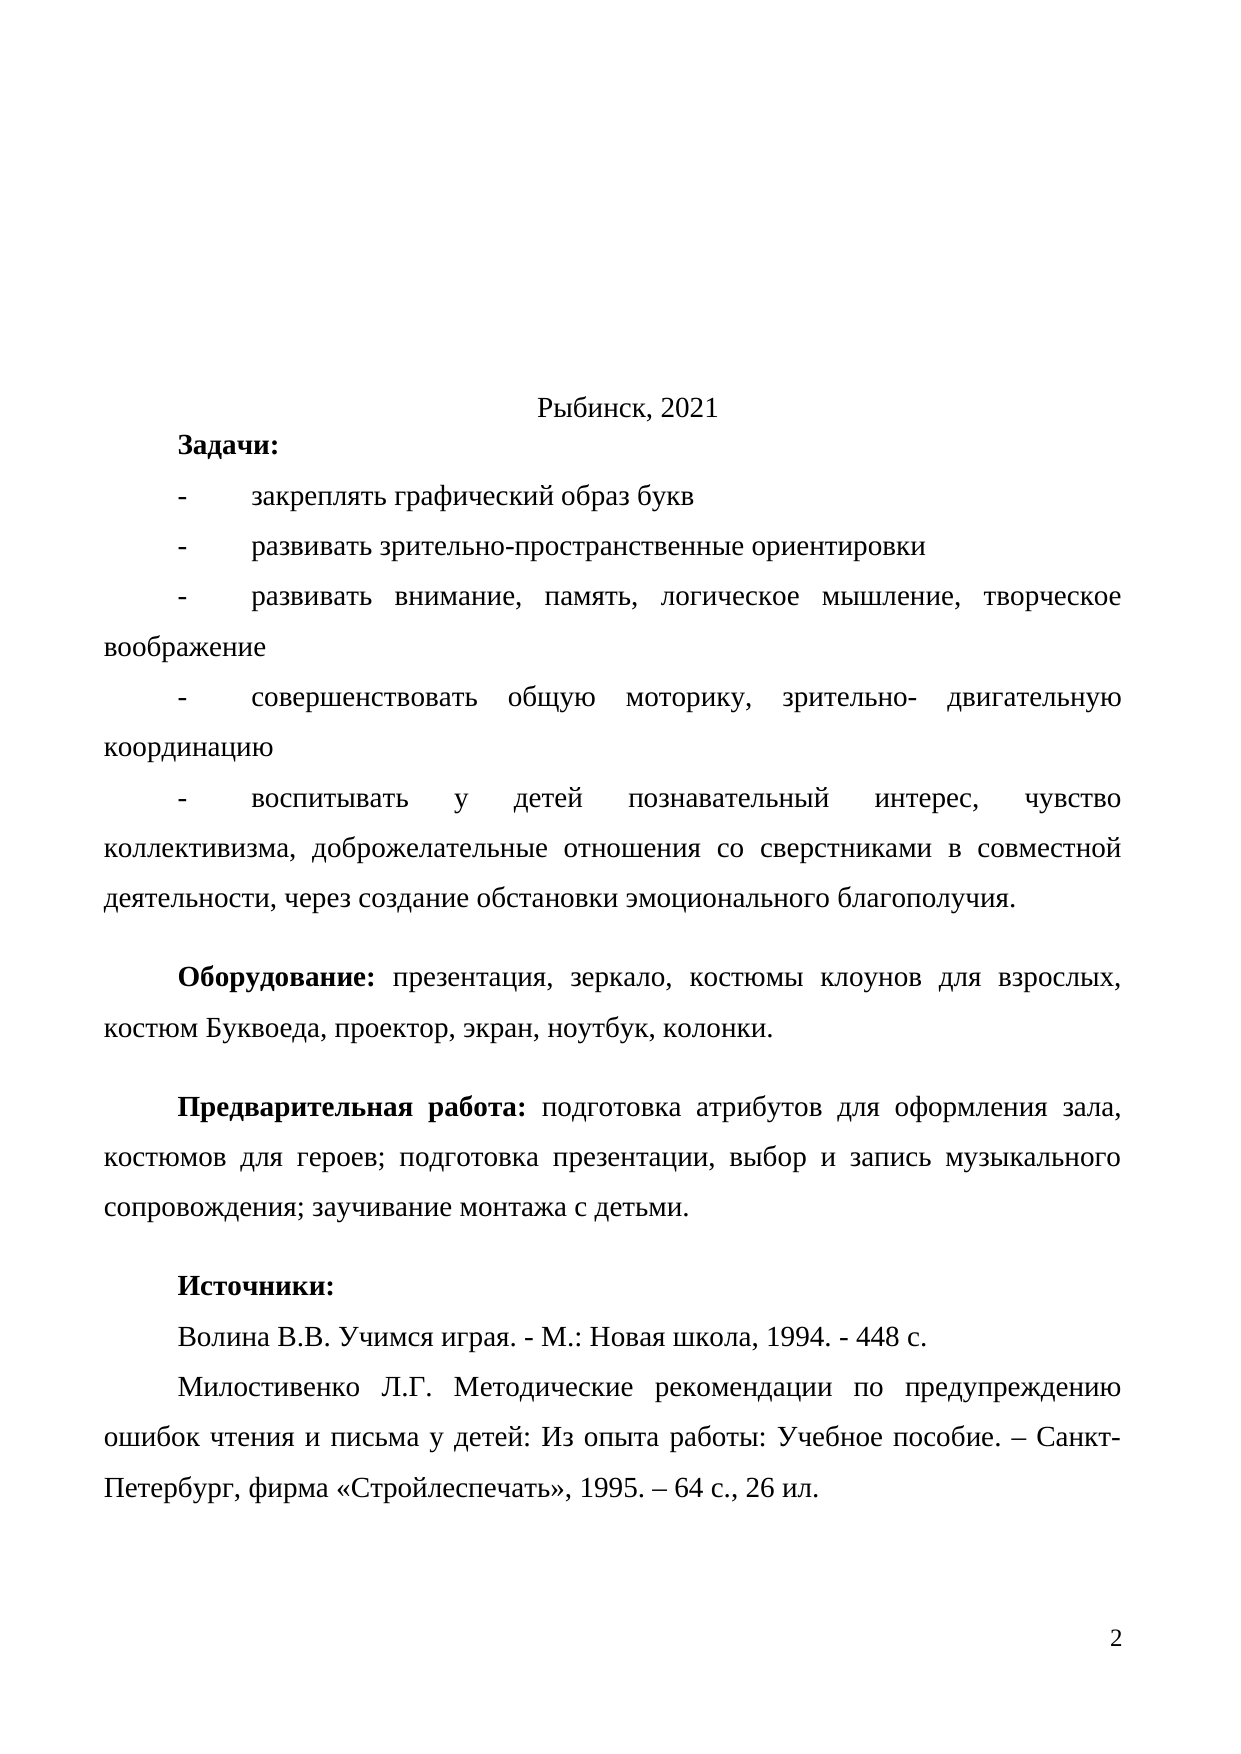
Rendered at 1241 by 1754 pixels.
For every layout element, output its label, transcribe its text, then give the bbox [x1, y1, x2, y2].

text Рыбинск, 2021 [537, 377, 1122, 427]
text Милостивенко Л.Г. Методические рекомендации по предупреждению ошибок чтения и письма у детей: Из опыта работы: Учебное пособие. – Санкт-Петербург, фирма «Стройлеспечать», 1995. – 64 с., 26 ил. [103, 1369, 1122, 1503]
text Задачи: [103, 427, 1122, 461]
text Источники: [103, 1268, 1122, 1302]
list развивать зрительно-пространственные ориентировки [103, 528, 1122, 562]
list воспитывать у детей познавательный интерес, чувство коллективизма, доброжелательные отношения со сверстниками в совместной деятельности, через создание обстановки эмоционального благополучия. [103, 780, 1122, 914]
list развивать внимание, память, логическое мышление, творческое воображение [103, 578, 1122, 662]
text Оборудование: презентация, зеркало, костюмы клоунов для взрослых, костюм Буквоеда, проектор, экран, ноутбук, колонки. [103, 959, 1122, 1043]
list закреплять графический образ букв [103, 478, 1122, 511]
text Предварительная работа: подготовка атрибутов для оформления зала, костюмов для героев; подготовка презентации, выбор и запись музыкального сопровождения; заучивание монтажа с детьми. [103, 1089, 1122, 1223]
text Волина В.В. Учимся играя. - М.: Новая школа, 1994. - 448 с. [103, 1319, 1122, 1352]
list совершенствовать общую моторику, зрительно- двигательную координацию [103, 679, 1122, 763]
